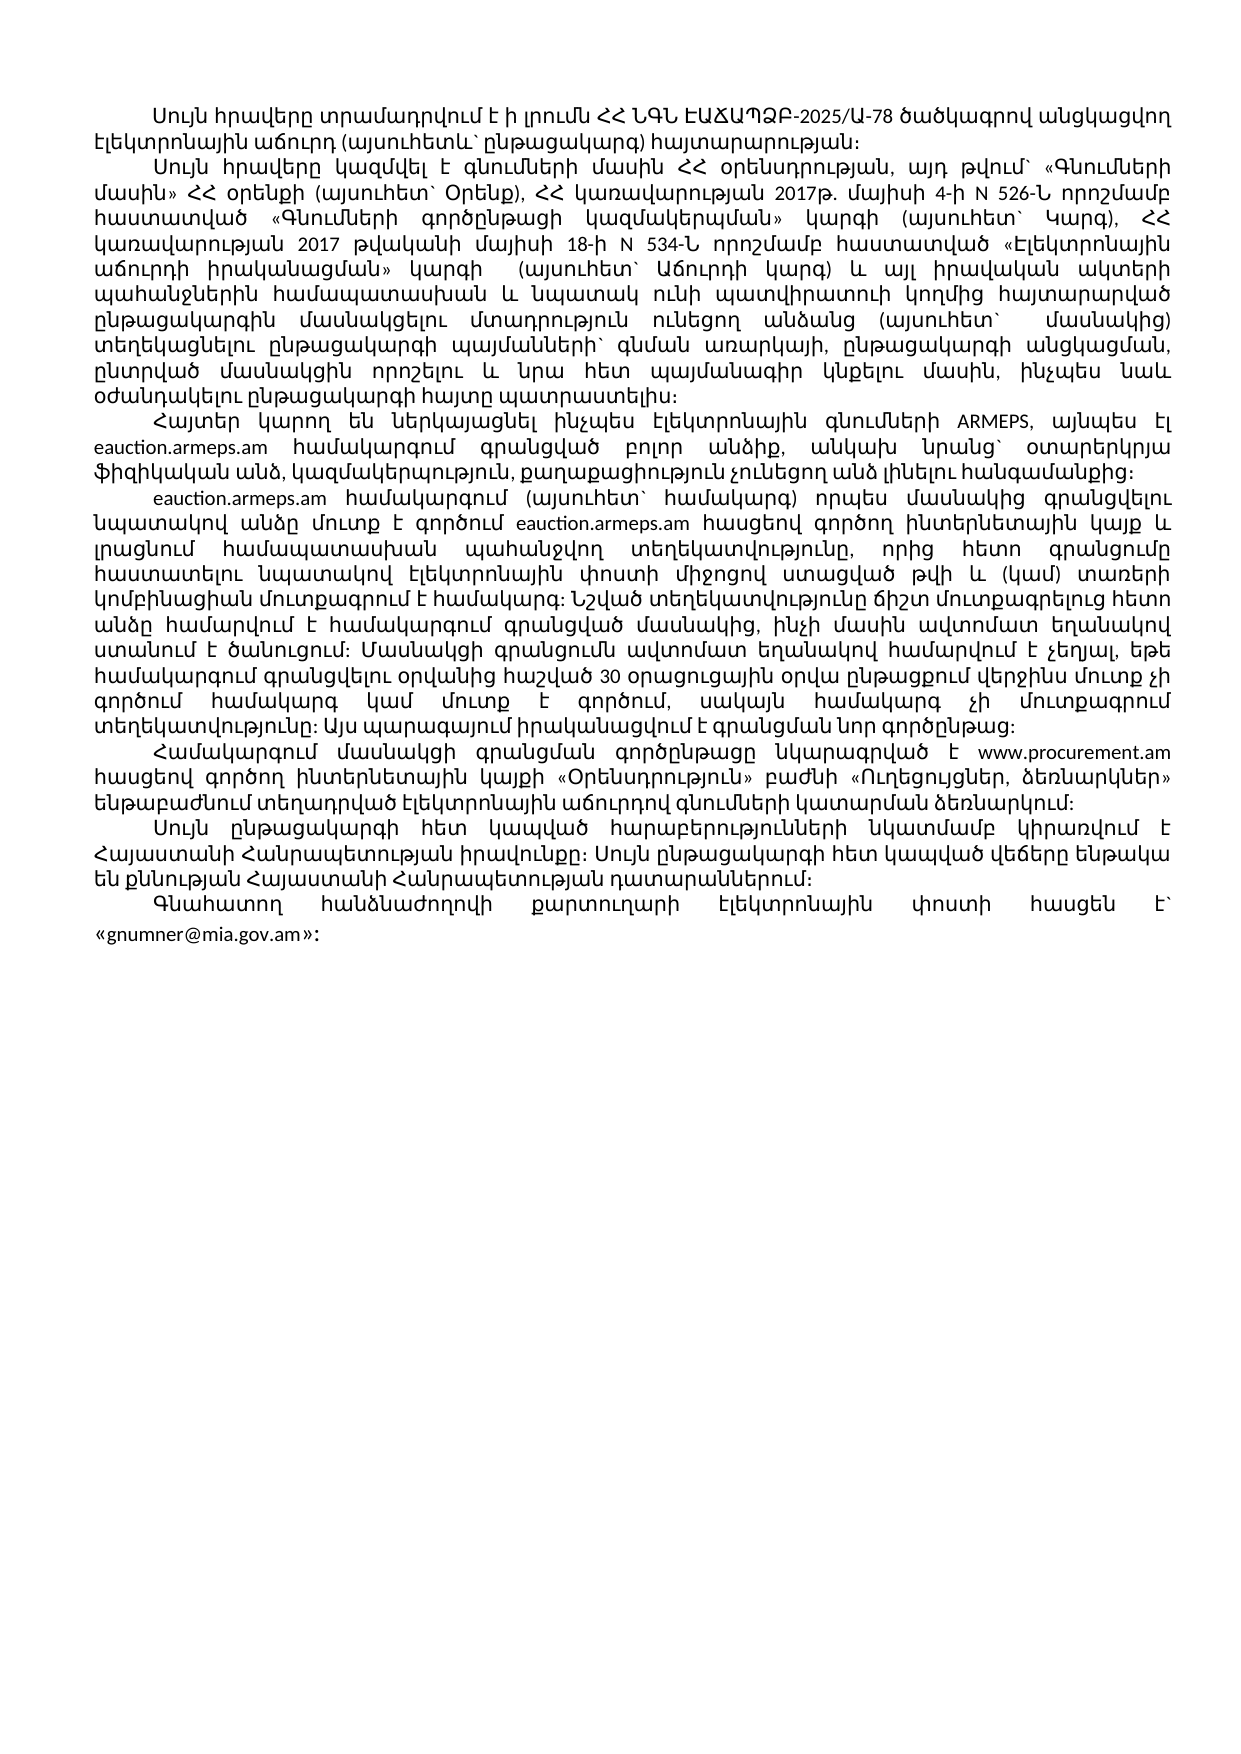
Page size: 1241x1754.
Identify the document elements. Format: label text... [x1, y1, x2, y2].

text Սույն ընթացակարգի հետ կապված հարաբերությունների նկատմամբ կիրառվում է Հայաստանի Հանրապետության իրավունքը։ Սույն ընթացակարգի հետ կապված վեճերը ենթակա են քննության Հայաստանի Հանրապետության դատարաններում։ [94, 815, 1171, 892]
text Գնահատող հանձնաժողովի քարտուղարի էլեկտրոնային փոստի հասցեն է` «gnumner@mia.gov.am»: [94, 892, 1171, 948]
text eauction.armeps.am համակարգում (այսուհետ` համակարգ) որպես մասնակից գրանցվելու նպատակով անձը մուտք է գործում eauction.armeps.am հասցեով գործող ինտերնետային կայք և լրացնում համապատասխան պահանջվող տեղեկատվությունը, որից հետո գրանցումը հաստատելու նպատակով էլեկտրոնային փոստի միջոցով ստացված թվի և (կամ) տառերի կոմբինացիան մուտքագրում է համակարգ: Նշված տեղեկատվությունը ճիշտ մուտքագրելուց հետո անձը համարվում է համակարգում գրանցված մասնակից, ինչի մասին ավտոմատ եղանակով ստանում է ծանուցում: Մասնակցի գրանցումն ավտոմատ եղանակով համարվում է չեղյալ, եթե համակարգում գրանցվելու օրվանից հաշված 30 օրացուցային օրվա ընթացքում վերջինս մուտք չի գործում համակարգ կամ մուտք է գործում, սակայն համակարգ չի մուտքագրում տեղեկատվությունը: Այս պարագայում իրականացվում է գրանցման նոր գործընթաց: [94, 485, 1171, 739]
text Հայտեր կարող են ներկայացնել ինչպես էլեկտրոնային գնումների ARMEPS, այնպես էլ eauction.armeps.am համակարգում գրանցված բոլոր անձիք, անկախ նրանց` օտարերկրյա ֆիզիկական անձ, կազմակերպություն, քաղաքացիություն չունեցող անձ լինելու հանգամանքից։ [94, 409, 1171, 485]
text Սույն հրավերը կազմվել է գնումների մասին ՀՀ օրենսդրության, այդ թվում` «Գնումների մասին» ՀՀ օրենքի (այսուհետ` Օրենք), ՀՀ կառավարության 2017թ. մայիսի 4-ի N 526-Ն որոշմամբ հաստատված «Գնումների գործընթացի կազմակերպման» կարգի (այսուհետ` Կարգ), ՀՀ կառավարության 2017 թվականի մայիսի 18-ի N 534-Ն որոշմամբ հաստատված «Էլեկտրոնային աճուրդի իրականացման» կարգի (այսուհետ` Աճուրդի կարգ) և այլ իրավական ակտերի պահանջներին համապատասխան և նպատակ ունի պատվիրատուի կողմից հայտարարված ընթացակարգին մասնակցելու մտադրություն ունեցող անձանց (այսուհետ` մասնակից) տեղեկացնելու ընթացակարգի պայմանների` գնման առարկայի, ընթացակարգի անցկացման, ընտրված մասնակցին որոշելու և նրա հետ պայմանագիր կնքելու մասին, ինչպես նաև օժանդակելու ընթացակարգի հայտը պատրաստելիս։ [94, 154, 1171, 409]
text Համակարգում մասնակցի գրանցման գործընթացը նկարագրված է www.procurement.am հասցեով գործող ինտերնետային կայքի «Օրենսդրություն» բաժնի «Ուղեցույցներ, ձեռնարկներ» ենթաբաժնում տեղադրված էլեկտրոնային աճուրդով գնումների կատարման ձեռնարկում: [94, 739, 1171, 815]
text Սույն հրավերը տրամադրվում է ի լրումն ՀՀ ՆԳՆ ԷԱՃԱՊՁԲ-2025/Ա-78 ծածկագրով անցկացվող էլեկտրոնային աճուրդ (այսուհետև` ընթացակարգ) հայտարարության։ [94, 104, 1171, 154]
